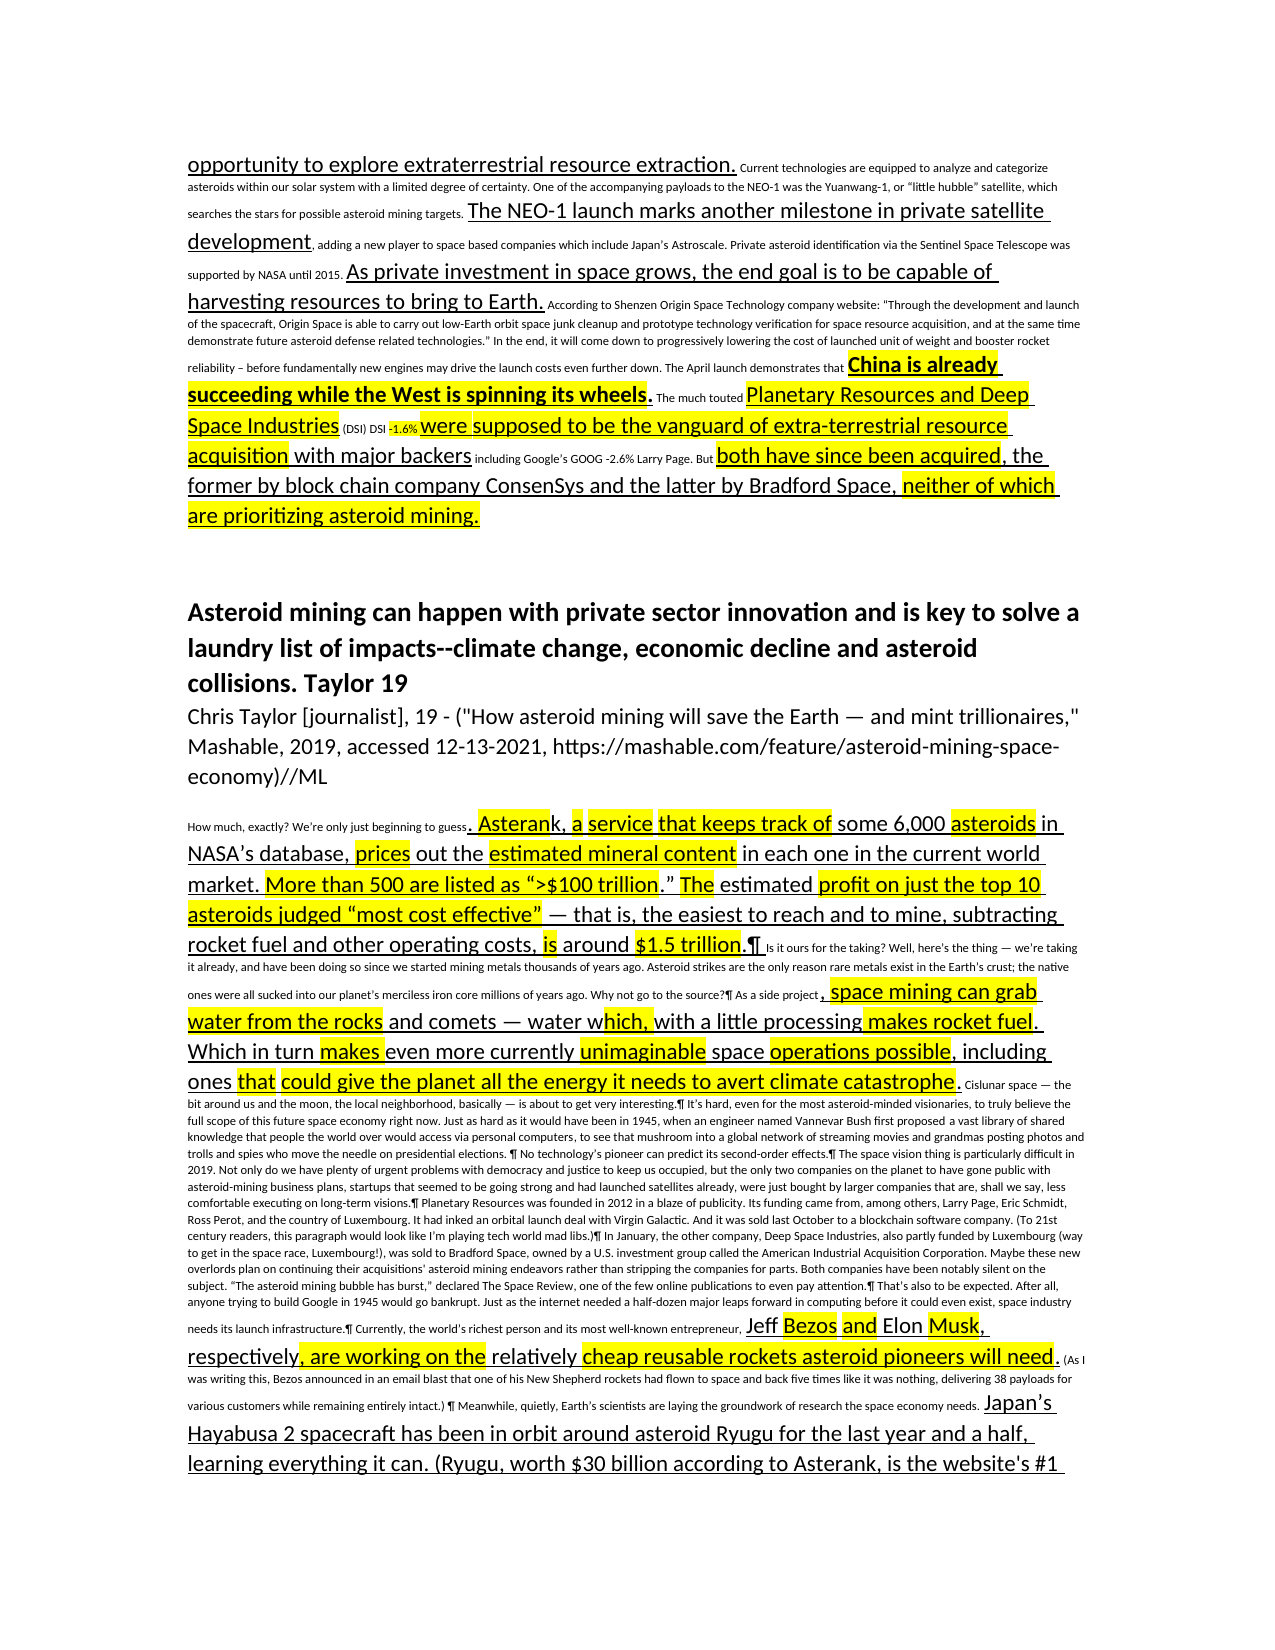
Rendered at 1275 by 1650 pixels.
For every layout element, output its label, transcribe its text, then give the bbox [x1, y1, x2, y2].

subtitle Asteroid mining can happen with private sector innovation and is key to solve a laundry list of impacts--climate change, economic decline and asteroid collisions. Taylor 19 [187, 595, 1087, 699]
text Chris Taylor [journalist], 19 - ("How asteroid mining will save the Earth — and mint trillionaires," Mashable, 2019, accessed 12-13-2021, https://mashable.com/feature/asteroid-mining-space-economy)//ML [187, 702, 1087, 791]
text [187, 150, 1087, 529]
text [187, 809, 1087, 1477]
